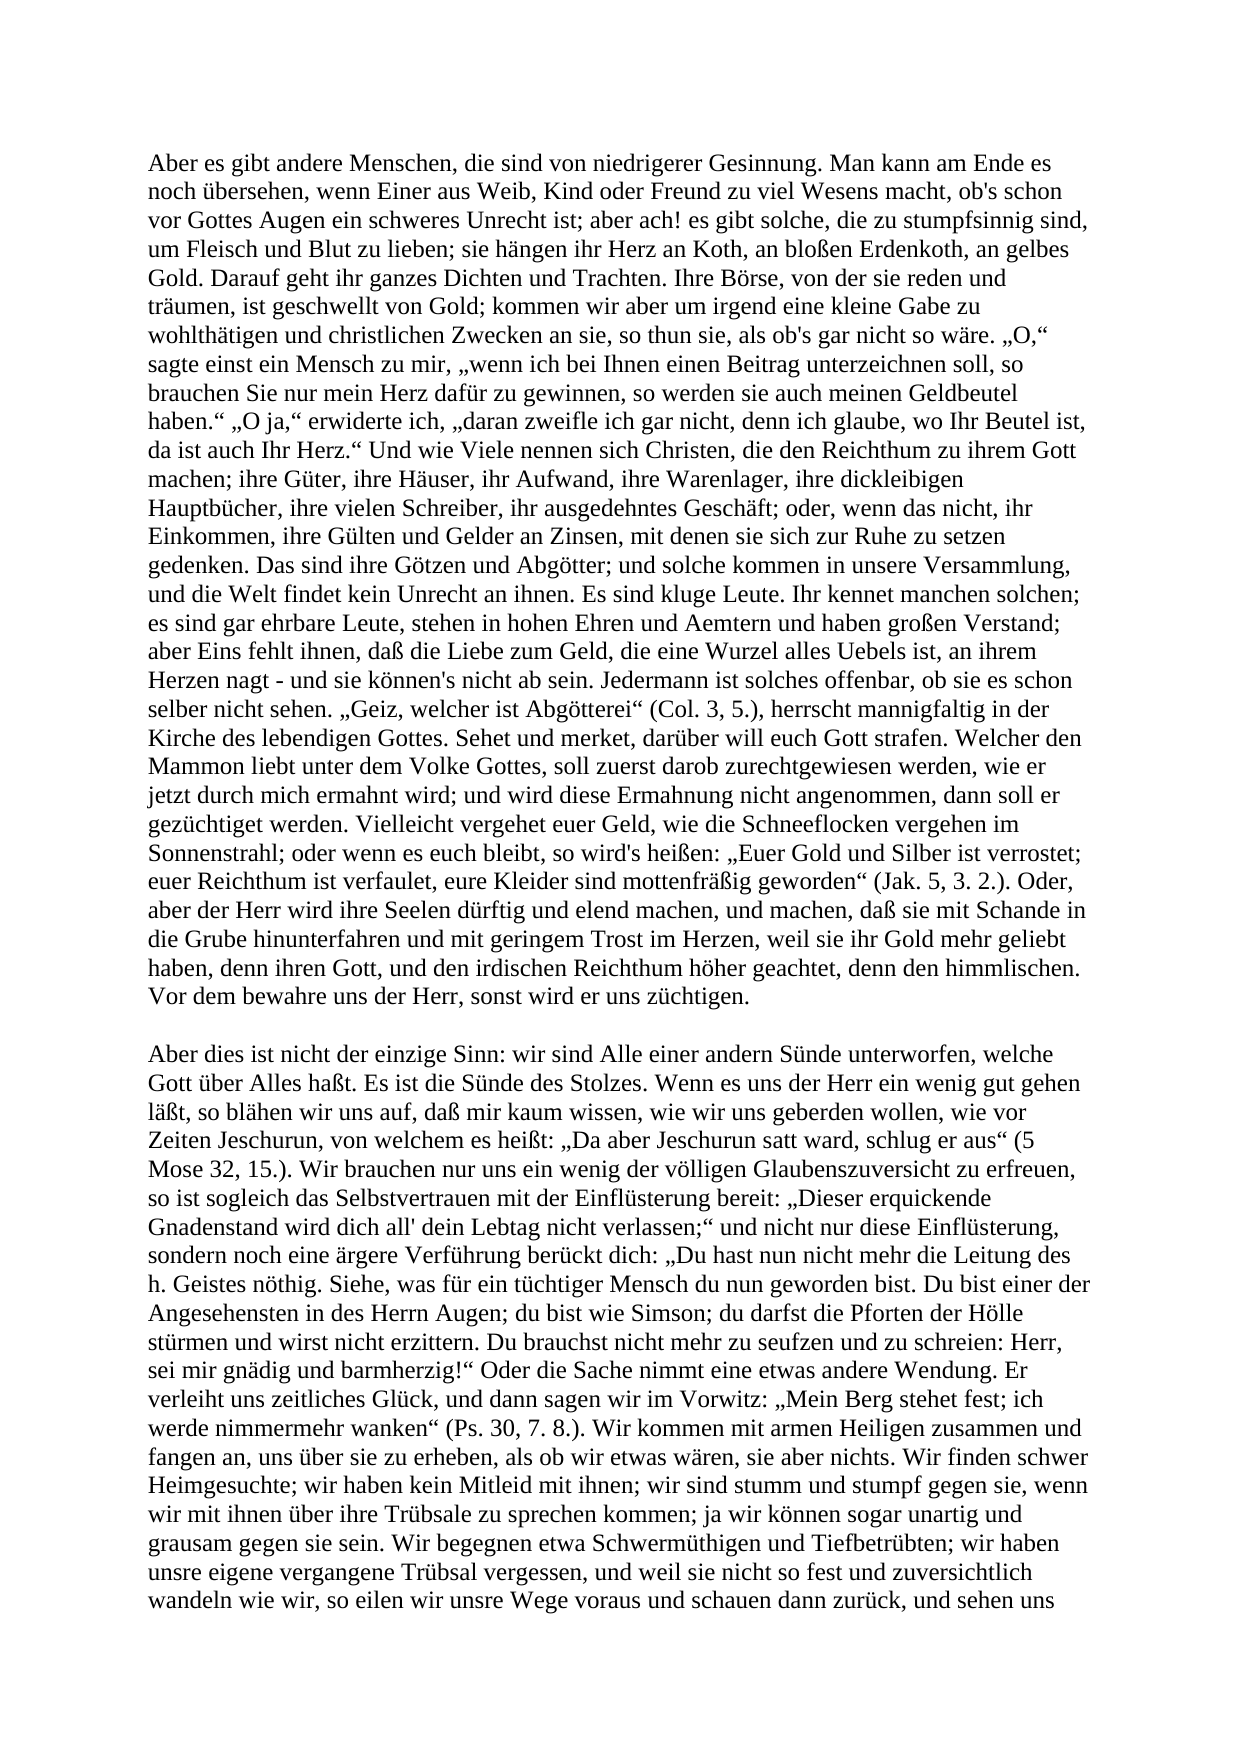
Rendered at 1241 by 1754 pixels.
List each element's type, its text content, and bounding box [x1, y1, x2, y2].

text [148, 1039, 1093, 1614]
text Aber es gibt andere Menschen, die sind von niedrigerer Gesinnung. Man kann am Ende es noch übersehen, wenn Einer aus Weib, Kind oder Freund zu viel Wesens macht, ob's schon vor Gottes Augen ein schweres Unrecht ist; aber ach! es gibt solche, die zu stumpfsinnig sind, um Fleisch und Blut zu lieben; sie hängen ihr Herz an Koth, an bloßen Erdenkoth, an gelbes Gold. Darauf geht ihr ganzes Dichten und Trachten. Ihre Börse, von der sie reden und träumen, ist geschwellt von Gold; kommen wir aber um irgend eine kleine Gabe zu wohlthätigen und christlichen Zwecken an sie, so thun sie, als ob's gar nicht so wäre. „O,“ sagte einst ein Mensch zu mir, „wenn ich bei Ihnen einen Beitrag unterzeichnen soll, so brauchen Sie nur mein Herz dafür zu gewinnen, so werden sie auch meinen Geldbeutel haben.“ „O ja,“ erwiderte ich, „daran zweifle ich gar nicht, denn ich glaube, wo Ihr Beutel ist, da ist auch Ihr Herz.“ Und wie Viele nennen sich Christen, die den Reichthum zu ihrem Gott machen; ihre Güter, ihre Häuser, ihr Aufwand, ihre Warenlager, ihre dickleibigen Hauptbücher, ihre vielen Schreiber, ihr ausgedehntes Geschäft; oder, wenn das nicht, ihr Einkommen, ihre Gülten und Gelder an Zinsen, mit denen sie sich zur Ruhe zu setzen gedenken. Das sind ihre Götzen und Abgötter; und solche kommen in unsere Versammlung, und die Welt findet kein Unrecht an ihnen. Es sind kluge Leute. Ihr kennet manchen solchen; es sind gar ehrbare Leute, stehen in hohen Ehren und Aemtern und haben großen Verstand; aber Eins fehlt ihnen, daß die Liebe zum Geld, die eine Wurzel alles Uebels ist, an ihrem Herzen nagt - und sie können's nicht ab sein. Jedermann ist solches offenbar, ob sie es schon selber nicht sehen. „Geiz, welcher ist Abgötterei“ (Col. 3, 5.), herrscht mannigfaltig in der Kirche des lebendigen Gottes. Sehet und merket, darüber will euch Gott strafen. Welcher den Mammon liebt unter dem Volke Gottes, soll zuerst darob zurechtgewiesen werden, wie er jetzt durch mich ermahnt wird; und wird diese Ermahnung nicht angenommen, dann soll er gezüchtiget werden. Vielleicht vergehet euer Geld, wie die Schneeflocken vergehen im Sonnenstrahl; oder wenn es euch bleibt, so wird's heißen: „Euer Gold und Silber ist verrostet; euer Reichthum ist verfaulet, eure Kleider sind mottenfräßig geworden“ (Jak. 5, 3. 2.). Oder, aber der Herr wird ihre Seelen dürftig und elend machen, und machen, daß sie mit Schande in die Grube hinunterfahren und mit geringem Trost im Herzen, weil sie ihr Gold mehr geliebt haben, denn ihren Gott, und den irdischen Reichthum höher geachtet, denn den himmlischen. Vor dem bewahre uns der Herr, sonst wird er uns züchtigen. [148, 148, 1093, 1010]
